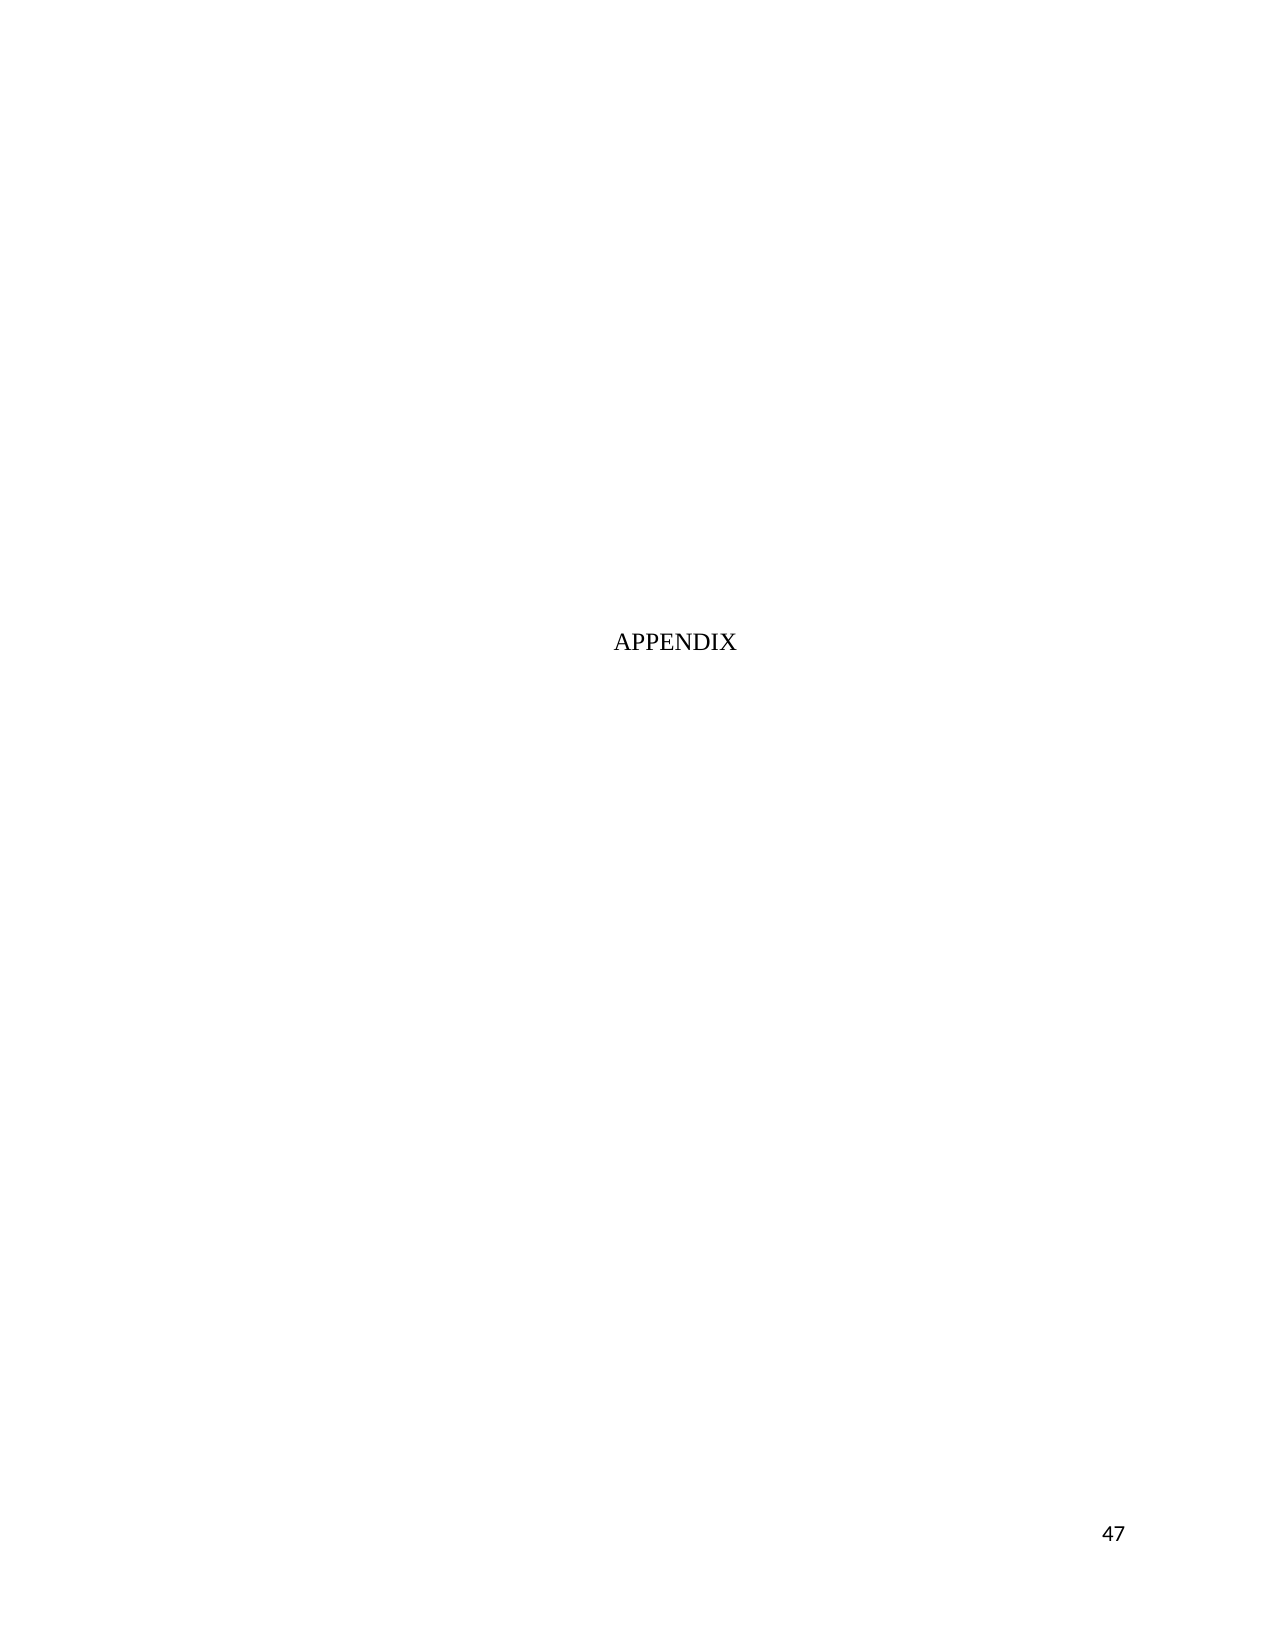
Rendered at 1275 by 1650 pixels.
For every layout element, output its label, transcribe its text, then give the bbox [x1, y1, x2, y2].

text APPENDIX [225, 627, 1125, 656]
